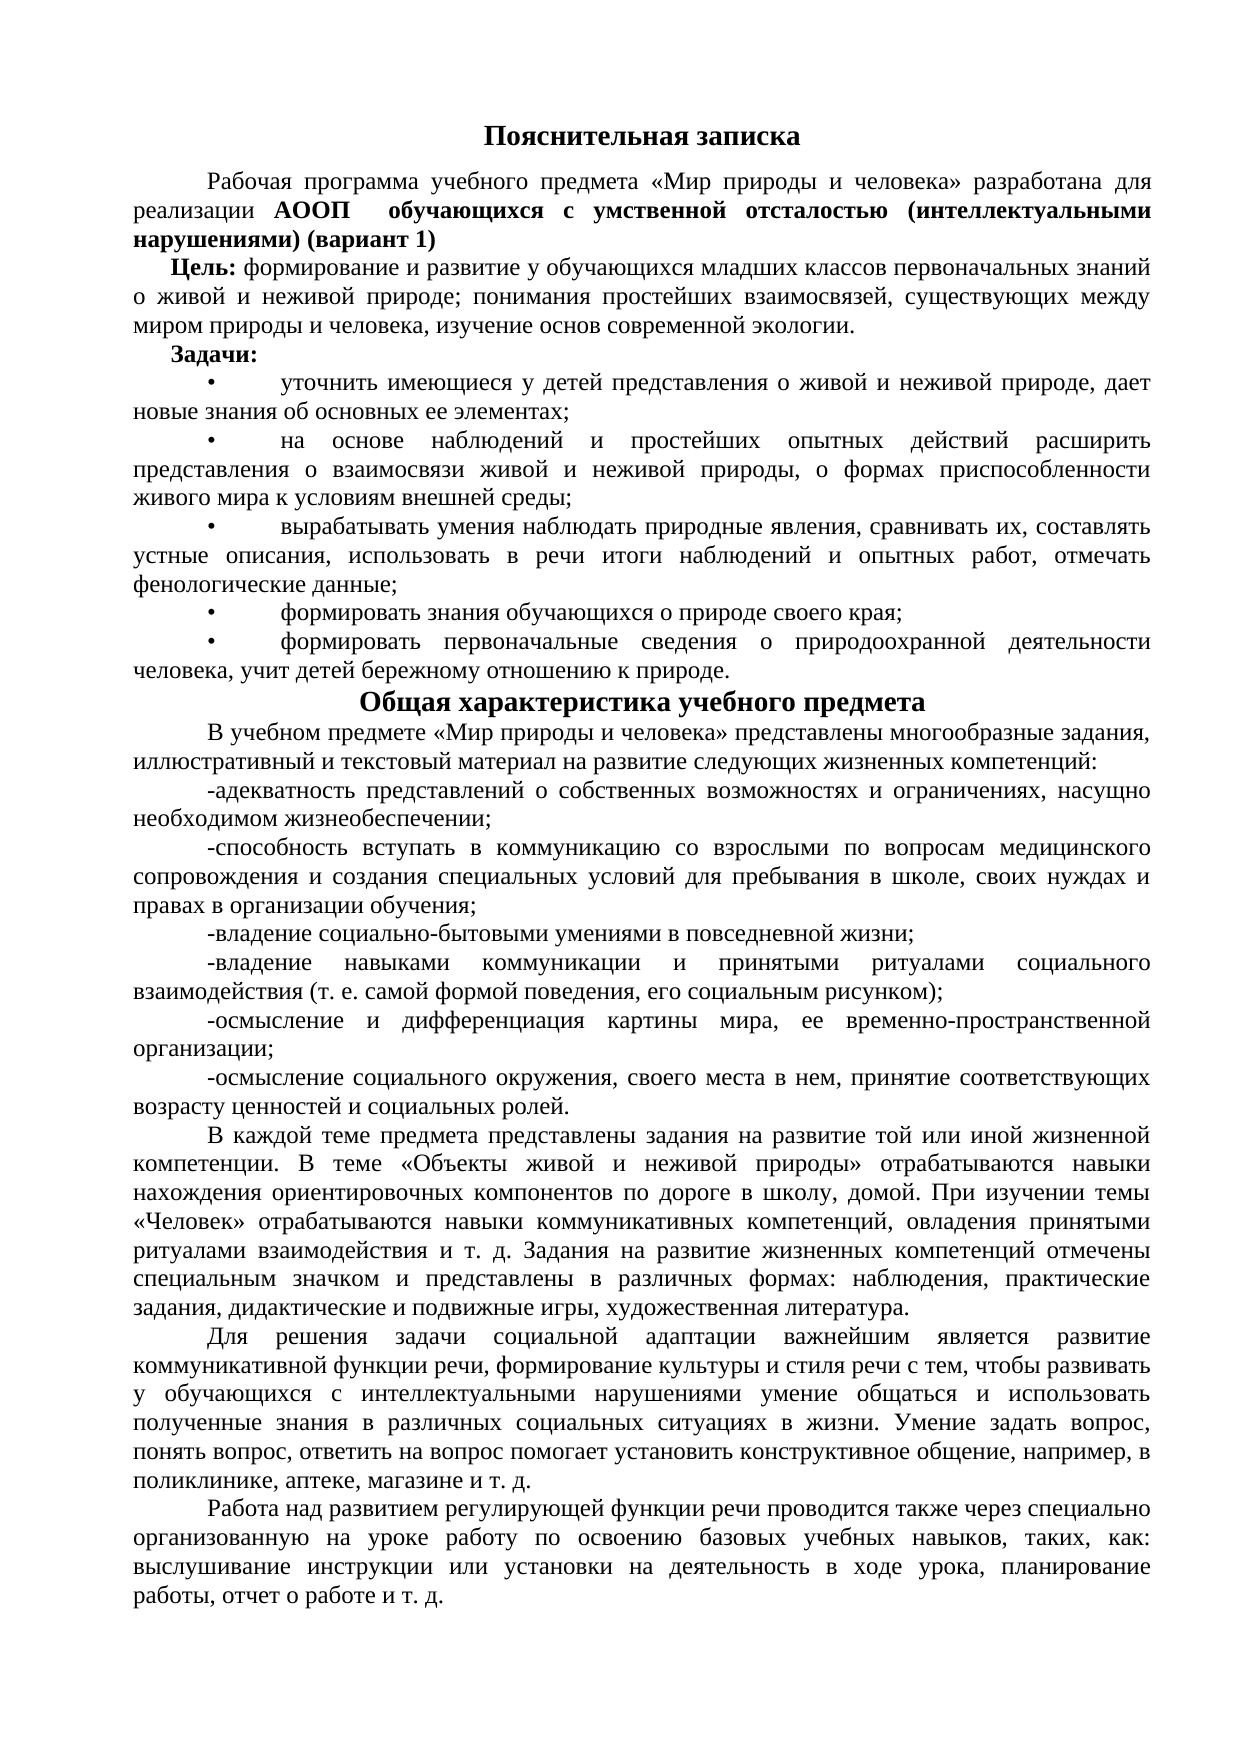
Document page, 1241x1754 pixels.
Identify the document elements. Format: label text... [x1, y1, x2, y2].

text • формировать знания обучающихся о природе своего края; [133, 597, 1152, 626]
text Общая характеристика учебного предмета [133, 684, 1152, 717]
text Для решения задачи социальной адаптации важнейшим является развитие коммуникативной функции речи, формирование культуры и стиля речи с тем, чтобы развивать у обучающихся с интеллектуальными нарушениями умение общаться и использовать полученные знания в различных социальных ситуациях в жизни. Умение задать вопрос, понять вопрос, ответить на вопрос помогает установить конструктивное общение, например, в поликлинике, аптеке, магазине и т. д. [133, 1321, 1152, 1493]
text -осмысление социального окружения, своего места в нем, принятие соответствующих возрасту ценностей и социальных ролей. [133, 1062, 1152, 1120]
text -осмысление и дифференциация картины мира, ее временно-пространственной организации; [133, 1005, 1152, 1062]
text -адекватность представлений о собственных возможностях и ограничениях, насущно необходимом жизнеобеспечении; [133, 775, 1152, 832]
text Цель: формирование и развитие у обучающихся младших классов первоначальных знаний о живой и неживой природе; понимания простейших взаимосвязей, существующих между миром природы и человека, изучение основ современной экологии. [133, 252, 1152, 339]
text -владение социально-бытовыми умениями в повседневной жизни; [133, 918, 1152, 947]
text Задачи: [133, 339, 1152, 367]
text • на основе наблюдений и простейших опытных действий расширить представления о взаимосвязи живой и неживой природы, о формах приспособленности живого мира к условиям внешней среды; [133, 425, 1152, 511]
text В учебном предмете «Мир природы и человека» представлены многообразные задания, иллюстративный и текстовый материал на развитие следующих жизненных компетенций: [133, 717, 1152, 775]
text Рабочая программа учебного предмета «Мир природы и человека» разработана для реализации АООП обучающихся с умственной отсталостью (интеллектуальными нарушениями) (вариант 1) [133, 166, 1152, 252]
text • уточнить имеющиеся у детей представления о живой и неживой природе, дает новые знания об основных ее элементах; [133, 367, 1152, 425]
text • формировать первоначальные сведения о природоохранной деятельности человека, учит детей бережному отношению к природе. [133, 626, 1152, 684]
text В каждой теме предмета представлены задания на развитие той или иной жизненной компетенции. В теме «Объекты живой и неживой природы» отрабатываются навыки нахождения ориентировочных компонентов по дороге в школу, домой. При изучении темы «Человек» отрабатываются навыки коммуникативных компетенций, овладения принятыми ритуалами взаимодействия и т. д. Задания на развитие жизненных компетенций отмечены специальным значком и представлены в различных формах: наблюдения, практические задания, дидактические и подвижные игры, художественная литература. [133, 1120, 1152, 1321]
text -способность вступать в коммуникацию со взрослыми по вопросам медицинского сопровождения и создания специальных условий для пребывания в школе, своих нуждах и правах в организации обучения; [133, 832, 1152, 918]
text Пояснительная записка [133, 118, 1152, 152]
text • вырабатывать умения наблюдать природные явления, сравнивать их, составлять устные описания, использовать в речи итоги наблюдений и опытных работ, отмечать фенологические данные; [133, 511, 1152, 597]
text Работа над развитием регулирующей функции речи проводится также через специально организованную на уроке работу по освоению базовых учебных навыков, таких, как: выслушивание инструкции или установки на деятельность в ходе урока, планирование работы, отчет о работе и т. д. [133, 1493, 1152, 1608]
text -владение навыками коммуникации и принятыми ритуалами социального взаимодействия (т. е. самой формой поведения, его социальным рисунком); [133, 947, 1152, 1005]
